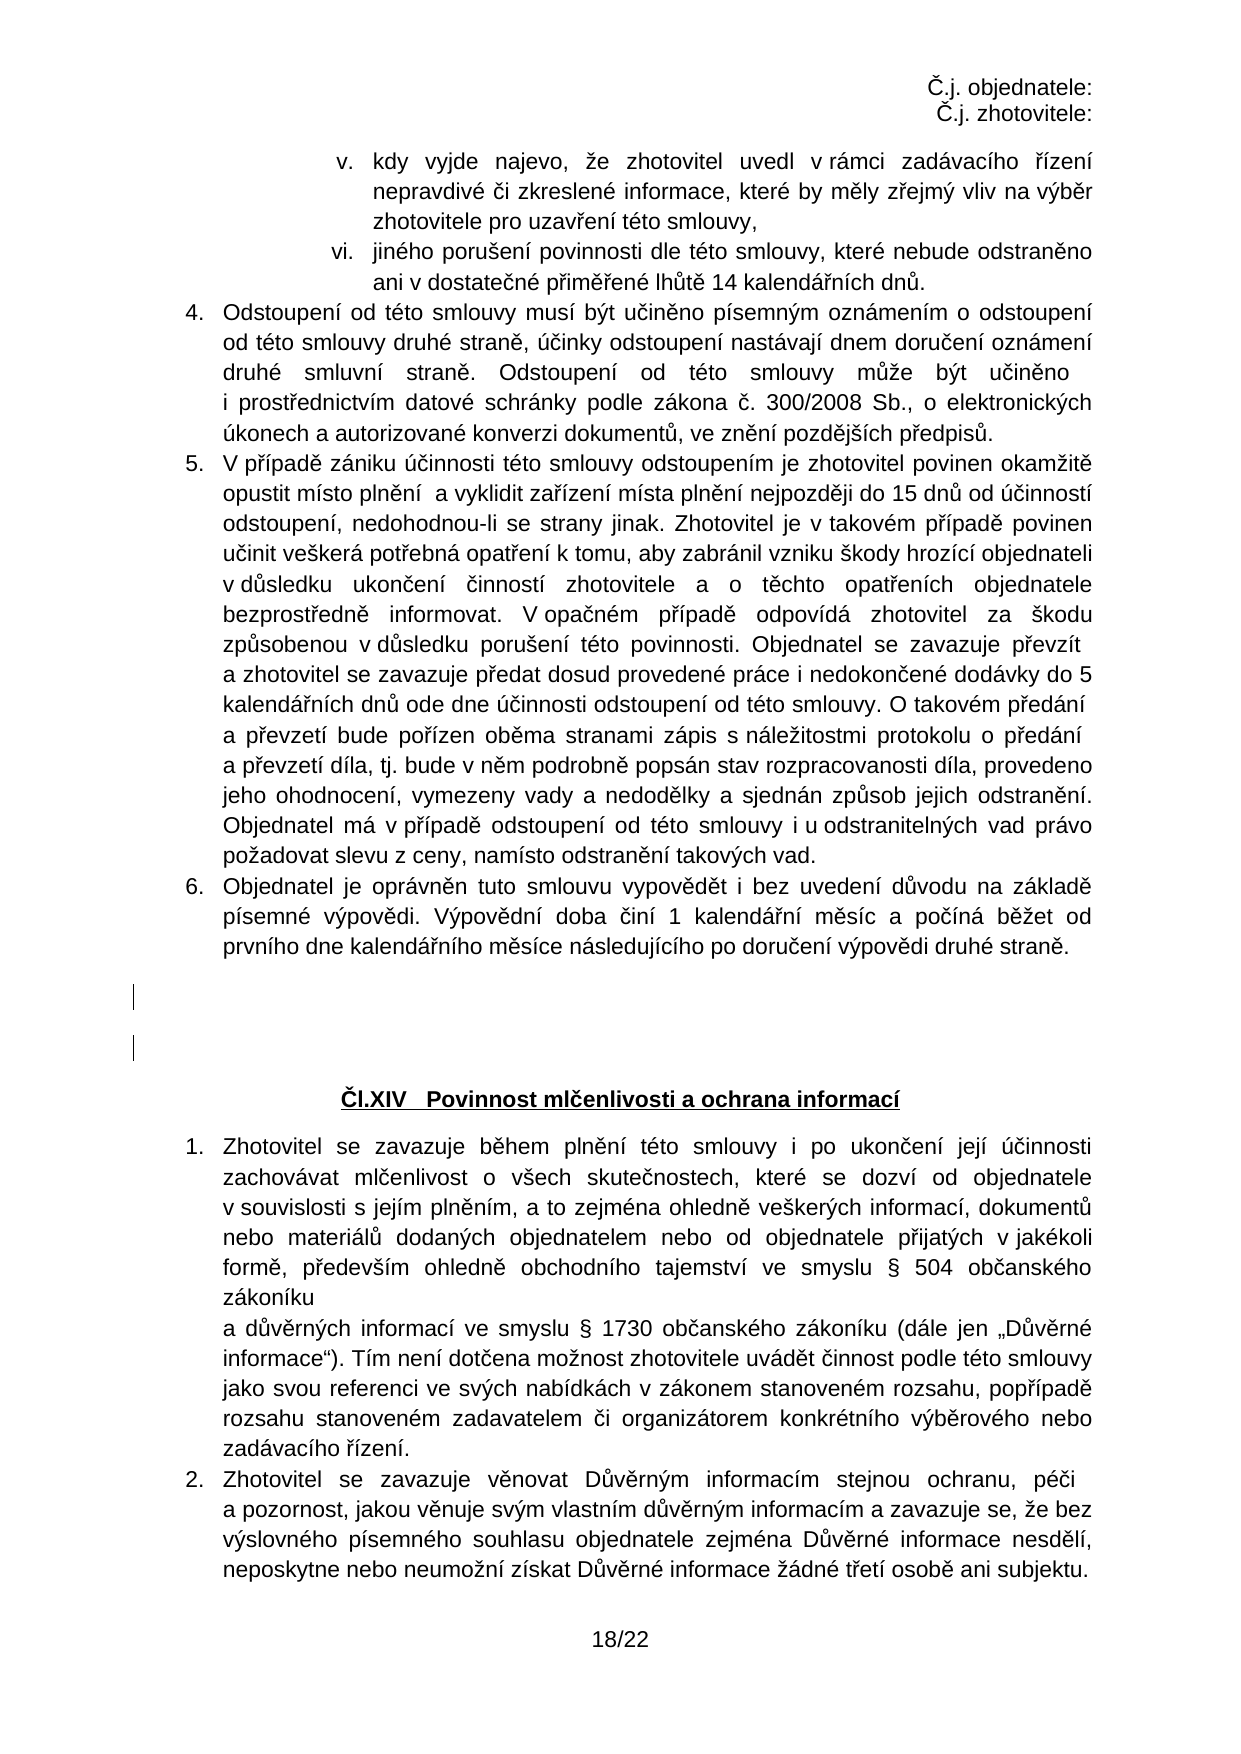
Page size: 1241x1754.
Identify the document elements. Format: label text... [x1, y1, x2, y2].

list Zhotovitel se zavazuje věnovat Důvěrným informacím stejnou ochranu, péči a pozornost, jakou věnuje svým vlastním důvěrným informacím a zavazuje se, že bez výslovného písemného souhlasu objednatele zejména Důvěrné informace nesdělí, neposkytne nebo neumožní získat Důvěrné informace žádné třetí osobě ani subjektu. [185, 1466, 1093, 1583]
list jiného porušení povinnosti dle této smlouvy, které nebude odstraněno ani v dostatečné přiměřené lhůtě 14 kalendářních dnů. [354, 238, 1093, 295]
list kdy vyjde najevo, že zhotovitel uvedl v rámci zadávacího řízení nepravdivé či zkreslené informace, které by měly zřejmý vliv na výběr zhotovitele pro uzavření této smlouvy, [354, 148, 1093, 234]
list V případě zániku účinnosti této smlouvy odstoupením je zhotovitel povinen okamžitě opustit místo plnění a vyklidit zařízení místa plnění nejpozději do 15 dnů od účinností odstoupení, nedohodnou-li se strany jinak. Zhotovitel je v takovém případě povinen učinit veškerá potřebná opatření k tomu, aby zabránil vzniku škody hrozící objednateli v důsledku ukončení činností zhotovitele a o těchto opatřeních objednatele bezprostředně informovat. V opačném případě odpovídá zhotovitel za škodu způsobenou v důsledku porušení této povinnosti. Objednatel se zavazuje převzít a zhotovitel se zavazuje předat dosud provedené práce i nedokončené dodávky do 5 kalendářních dnů ode dne účinnosti odstoupení od této smlouvy. O takovém předání a převzetí bude pořízen oběma stranami zápis s náležitostmi protokolu o předání a převzetí díla, tj. bude v něm podrobně popsán stav rozpracovanosti díla, provedeno jeho ohodnocení, vymezeny vady a nedodělky a sjednán způsob jejich odstranění. Objednatel má v případě odstoupení od této smlouvy i u odstranitelných vad právo požadovat slevu z ceny, namísto odstranění takových vad. [185, 450, 1093, 869]
text Čl.XIV Povinnost mlčenlivosti a ochrana informací [148, 1086, 1093, 1112]
list Objednatel je oprávněn tuto smlouvu vypovědět i bez uvedení důvodu na základě písemné výpovědi. Výpovědní doba činí 1 kalendářní měsíc a počíná běžet od prvního dne kalendářního měsíce následujícího po doručení výpovědi druhé straně. [185, 873, 1093, 959]
list Odstoupení od této smlouvy musí být učiněno písemným oznámením o odstoupení od této smlouvy druhé straně, účinky odstoupení nastávají dnem doručení oznámení druhé smluvní straně. Odstoupení od této smlouvy může být učiněno i prostřednictvím datové schránky podle zákona č. 300/2008 Sb., o elektronických úkonech a autorizované konverzi dokumentů, ve znění pozdějších předpisů. [185, 299, 1093, 446]
list Zhotovitel se zavazuje během plnění této smlouvy i po ukončení její účinnosti zachovávat mlčenlivost o všech skutečnostech, které se dozví od objednatele v souvislosti s jejím plněním, a to zejména ohledně veškerých informací, dokumentů nebo materiálů dodaných objednatelem nebo od objednatele přijatých v jakékoli formě, především ohledně obchodního tajemství ve smyslu § 504 občanského zákoníku a důvěrných informací ve smyslu § 1730 občanského zákoníku (dále jen „Důvěrné informace“). Tím není dotčena možnost zhotovitele uvádět činnost podle této smlouvy jako svou referenci ve svých nabídkách v zákonem stanoveném rozsahu, popřípadě rozsahu stanoveném zadavatelem či organizátorem konkrétního výběrového nebo zadávacího řízení. [185, 1133, 1093, 1462]
